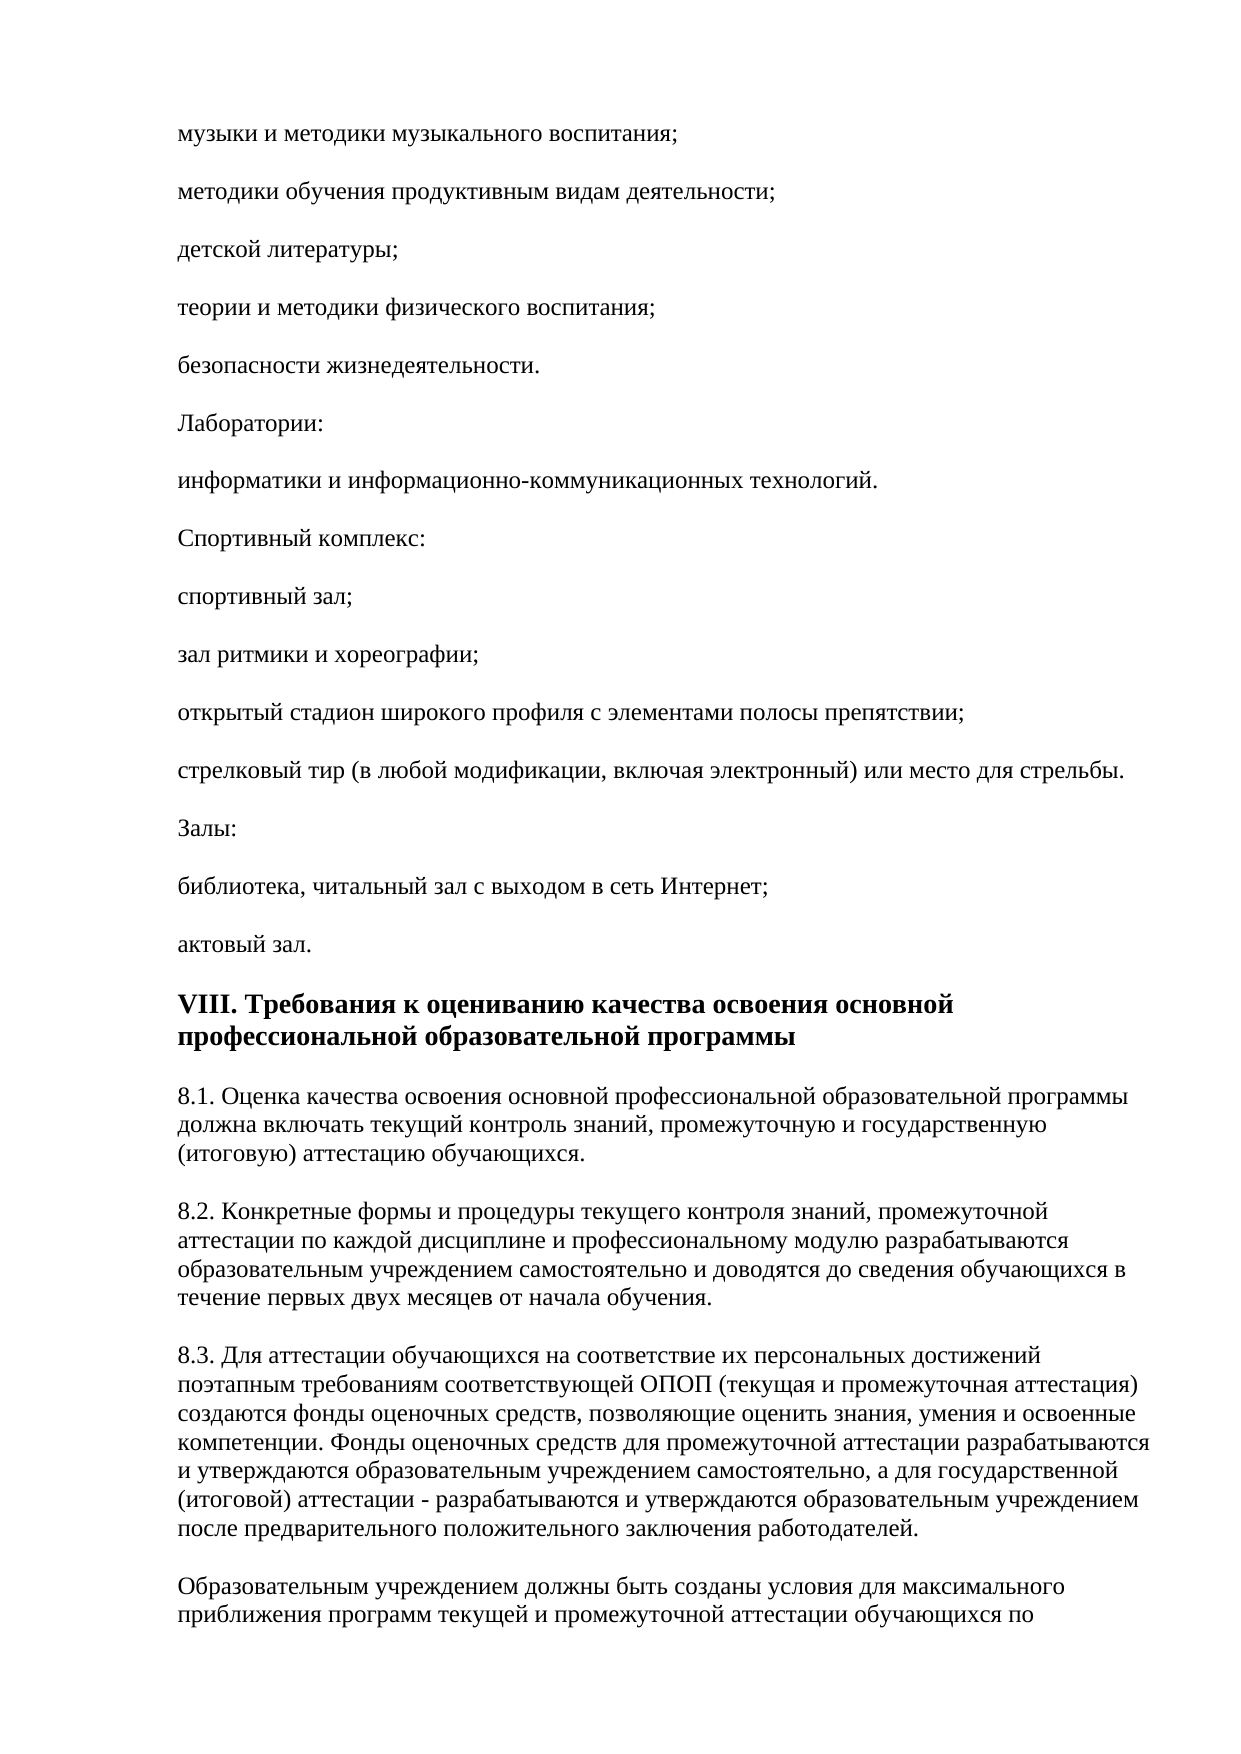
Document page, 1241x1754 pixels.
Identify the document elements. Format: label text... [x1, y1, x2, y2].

text Лаборатории: [177, 408, 1152, 436]
text библиотека, читальный зал с выходом в сеть Интернет; [177, 871, 1152, 900]
text стрелковый тир (в любой модификации, включая электронный) или место для стрельбы. [177, 755, 1152, 784]
text открытый стадион широкого профиля с элементами полосы препятствии; [177, 697, 1152, 726]
text Залы: [177, 813, 1152, 842]
text 8.3. Для аттестации обучающихся на соответствие их персональных достижений поэтапным требованиям соответствующей ОПОП (текущая и промежуточная аттестация) создаются фонды оценочных средств, позволяющие оценить знания, умения и освоенные компетенции. Фонды оценочных средств для промежуточной аттестации разрабатываются и утверждаются образовательным учреждением самостоятельно, а для государственной (итоговой) аттестации - разрабатываются и утверждаются образовательным учреждением после предварительного положительного заключения работодателей. [177, 1340, 1152, 1542]
text спортивный зал; [177, 581, 1152, 610]
text 8.2. Конкретные формы и процедуры текущего контроля знаний, промежуточной аттестации по каждой дисциплине и профессиональному модулю разрабатываются образовательным учреждением самостоятельно и доводятся до сведения обучающихся в течение первых двух месяцев от начала обучения. [177, 1196, 1152, 1311]
text VIII. Требования к оцениванию качества освоения основной профессиональной образовательной программы [177, 987, 1152, 1052]
text музыки и методики музыкального воспитания; [177, 118, 1152, 147]
text детской литературы; [177, 234, 1152, 263]
text безопасности жизнедеятельности. [177, 350, 1152, 378]
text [177, 1571, 1152, 1628]
text зал ритмики и хореографии; [177, 639, 1152, 668]
text 8.1. Оценка качества освоения основной профессиональной образовательной программы должна включать текущий контроль знаний, промежуточную и государственную (итоговую) аттестацию обучающихся. [177, 1081, 1152, 1167]
text информатики и информационно-коммуникационных технологий. [177, 466, 1152, 494]
text Спортивный комплекс: [177, 523, 1152, 552]
text актовый зал. [177, 929, 1152, 958]
text методики обучения продуктивным видам деятельности; [177, 176, 1152, 205]
text теории и методики физического воспитания; [177, 292, 1152, 321]
